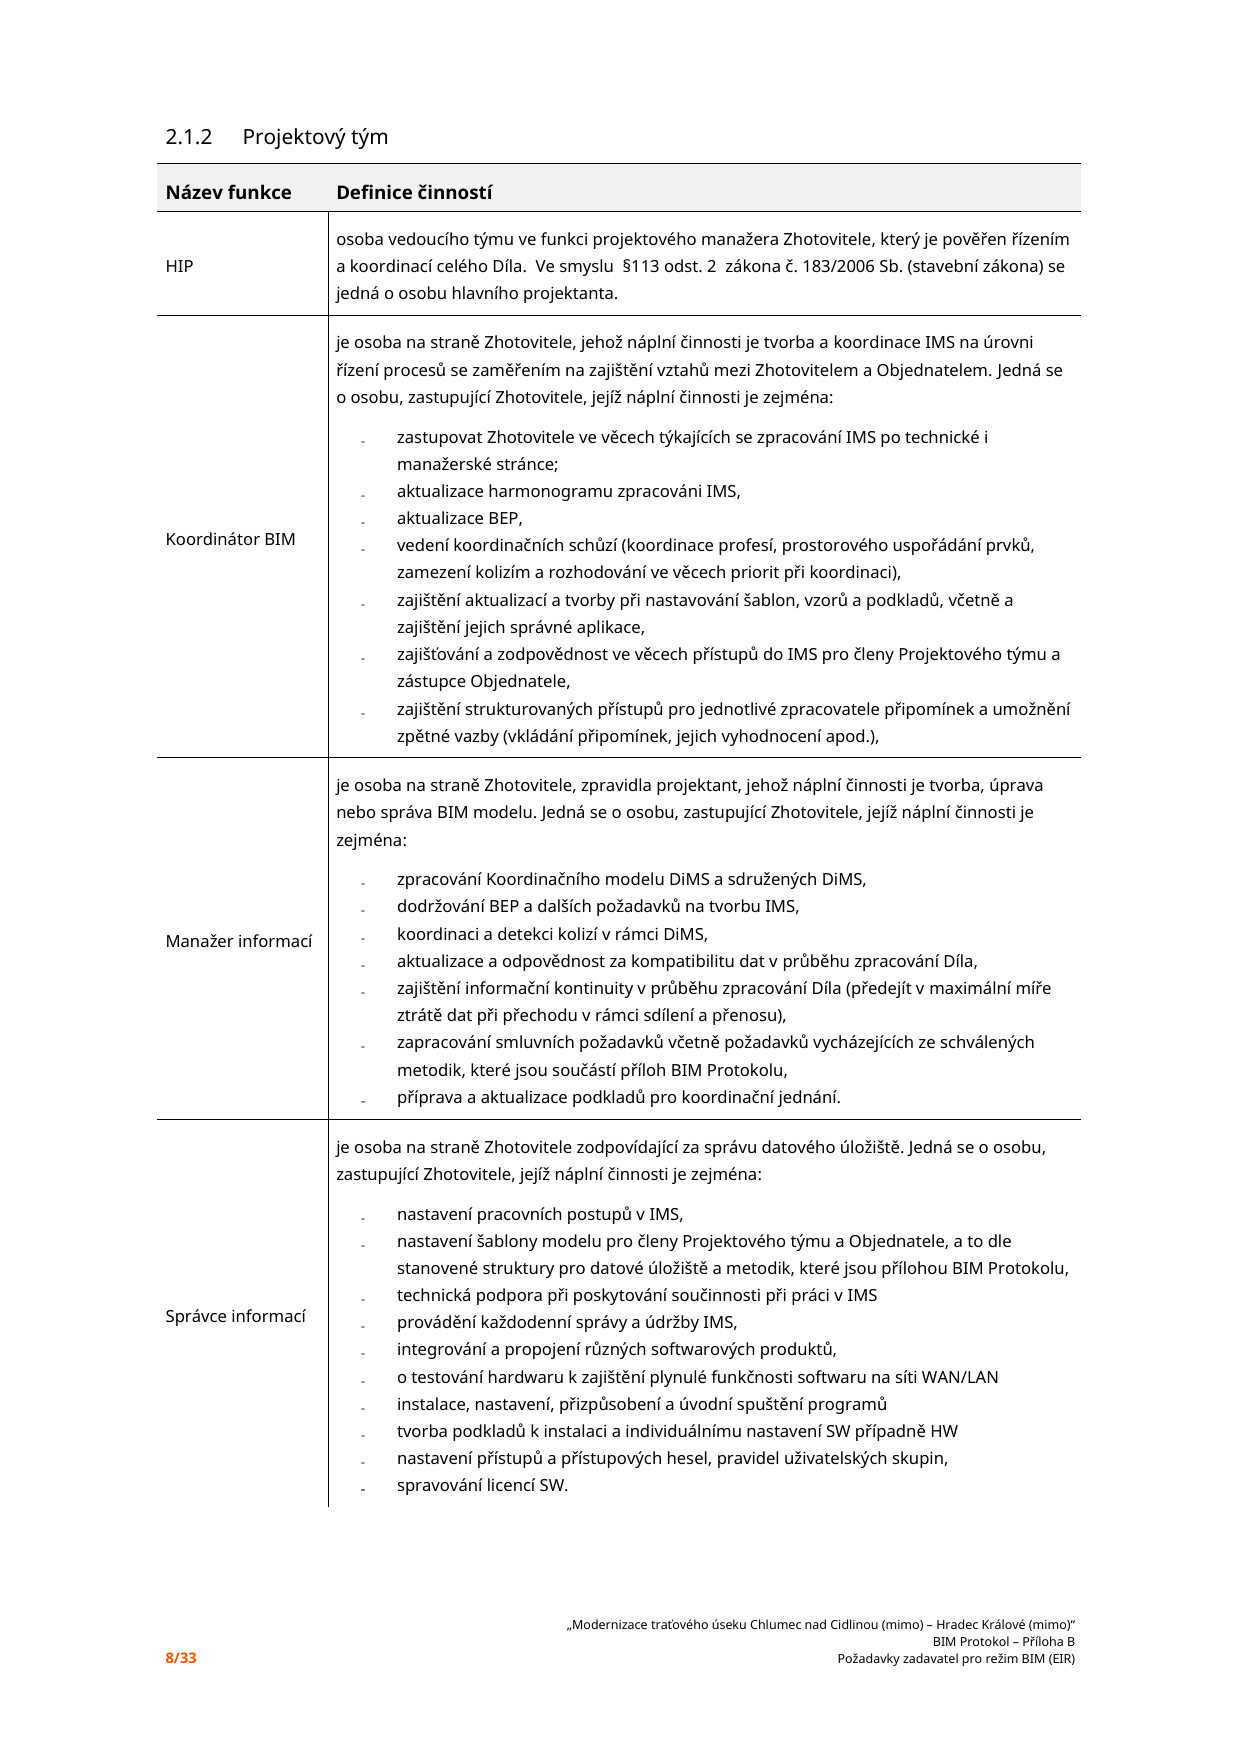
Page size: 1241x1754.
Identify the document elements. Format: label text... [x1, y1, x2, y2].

table_cell je osoba na straně Zhotovitele, zpravidla projektant, jehož náplní činnosti je tvorba, úprava nebo správa BIM modelu. Jedná se o osobu, zastupující Zhotovitele, jejíž náplní činnosti je zejména: zpracování Koordinačního modelu DiMS a sdružených DiMS, dodržování BEP a dalších požadavků na tvorbu IMS, koordinaci a detekci kolizí v rámci DiMS, aktualizace a odpovědnost za kompatibilitu dat v průběhu zpracování Díla, zajištění informační kontinuity v průběhu zpracování Díla (předejít v maximální míře ztrátě dat při přechodu v rámci sdílení a přenosu), zapracování smluvních požadavků včetně požadavků vycházejících ze schválených metodik, které jsou součástí příloh BIM Protokolu, příprava a aktualizace podkladů pro koordinační jednání. [329, 758, 1081, 1119]
table_cell osoba vedoucího týmu ve funkci projektového manažera Zhotovitele, který je pověřen řízením a koordinací celého Díla. Ve smyslu §113 odst. 2 zákona č. 183/2006 Sb. (stavební zákona) se jedná o osobu hlavního projektanta. [329, 212, 1081, 314]
table_header Definice činností [328, 164, 1081, 211]
table_header Název funkce [157, 164, 328, 211]
table_cell Koordinátor BIM [157, 316, 328, 757]
table_cell je osoba na straně Zhotovitele zodpovídající za správu datového úložiště. Jedná se o osobu, zastupující Zhotovitele, jejíž náplní činnosti je zejména: nastavení pracovních postupů v IMS, nastavení šablony modelu pro členy Projektového týmu a Objednatele, a to dle stanovené struktury pro datové úložiště a metodik, které jsou přílohou BIM Protokolu, technická podpora při poskytování součinnosti při práci v IMS provádění každodenní správy a údržby IMS, integrování a propojení různých softwarových produktů, o testování hardwaru k zajištění plynulé funkčnosti softwaru na síti WAN/LAN instalace, nastavení, přizpůsobení a úvodní spuštění programů tvorba podkladů k instalaci a individuálnímu nastavení SW případně HW nastavení přístupů a přístupových hesel, pravidel uživatelských skupin, spravování licencí SW. [329, 1120, 1081, 1507]
table_cell je osoba na straně Zhotovitele, jehož náplní činnosti je tvorba a koordinace IMS na úrovni řízení procesů se zaměřením na zajištění vztahů mezi Zhotovitelem a Objednatelem. Jedná se o osobu, zastupující Zhotovitele, jejíž náplní činnosti je zejména: zastupovat Zhotovitele ve věcech týkajících se zpracování IMS po technické i manažerské stránce; aktualizace harmonogramu zpracováni IMS, aktualizace BEP, vedení koordinačních schůzí (koordinace profesí, prostorového uspořádání prvků, zamezení kolizím a rozhodování ve věcech priorit při koordinaci), zajištění aktualizací a tvorby při nastavování šablon, vzorů a podkladů, včetně a zajištění jejich správné aplikace, zajišťování a zodpovědnost ve věcech přístupů do IMS pro členy Projektového týmu a zástupce Objednatele, zajištění strukturovaných přístupů pro jednotlivé zpracovatele připomínek a umožnění zpětné vazby (vkládání připomínek, jejich vyhodnocení apod.), [329, 316, 1081, 757]
table_cell HIP [157, 212, 328, 314]
text Projektový tým [165, 122, 1075, 150]
table_cell Manažer informací [157, 758, 328, 1119]
table_cell Správce informací [157, 1120, 328, 1507]
